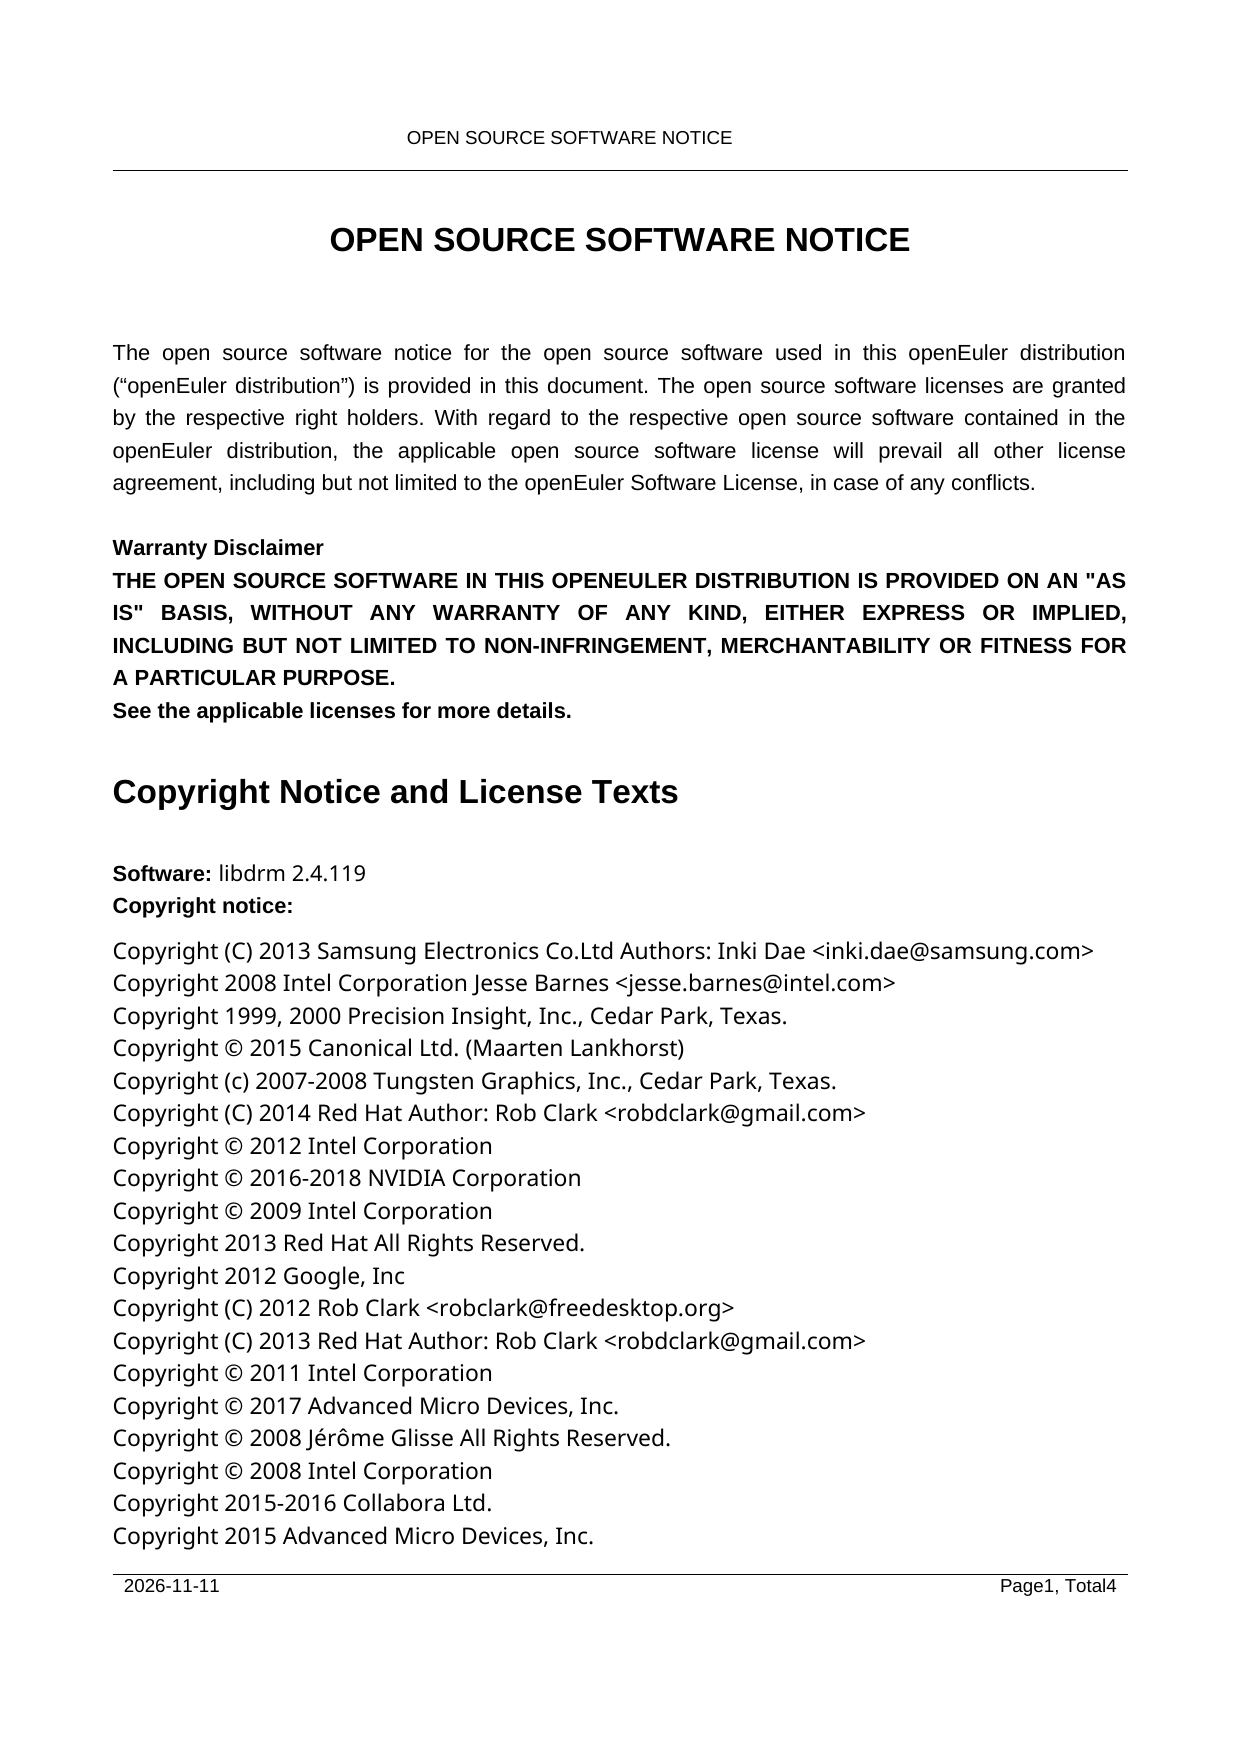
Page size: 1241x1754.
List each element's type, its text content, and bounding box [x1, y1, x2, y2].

text Copyright notice: [112, 889, 1128, 921]
text OPEN SOURCE SOFTWARE NOTICE [112, 206, 1128, 271]
text Warranty Disclaimer [112, 531, 1128, 564]
text Copyright Notice and License Texts [112, 759, 1128, 824]
text THE OPEN SOURCE SOFTWARE IN THIS OPENEULER DISTRIBUTION IS PROVIDED ON AN "AS IS" BASIS, WITHOUT ANY WARRANTY OF ANY KIND, EITHER EXPRESS OR IMPLIED, INCLUDING BUT NOT LIMITED TO NON-INFRINGEMENT, MERCHANTABILITY OR FITNESS FOR A PARTICULAR PURPOSE. See the applicable licenses for more details. [112, 564, 1128, 726]
title Software: libdrm 2.4.119 [112, 856, 1128, 889]
text The open source software notice for the open source software used in this openEuler distribution (“openEuler distribution”) is provided in this document. The open source software licenses are granted by the respective right holders. With regard to the respective open source software contained in the openEuler distribution, the applicable open source software license will prevail all other license agreement, including but not limited to the openEuler Software License, in case of any conflicts. [112, 336, 1128, 499]
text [112, 934, 1128, 1551]
